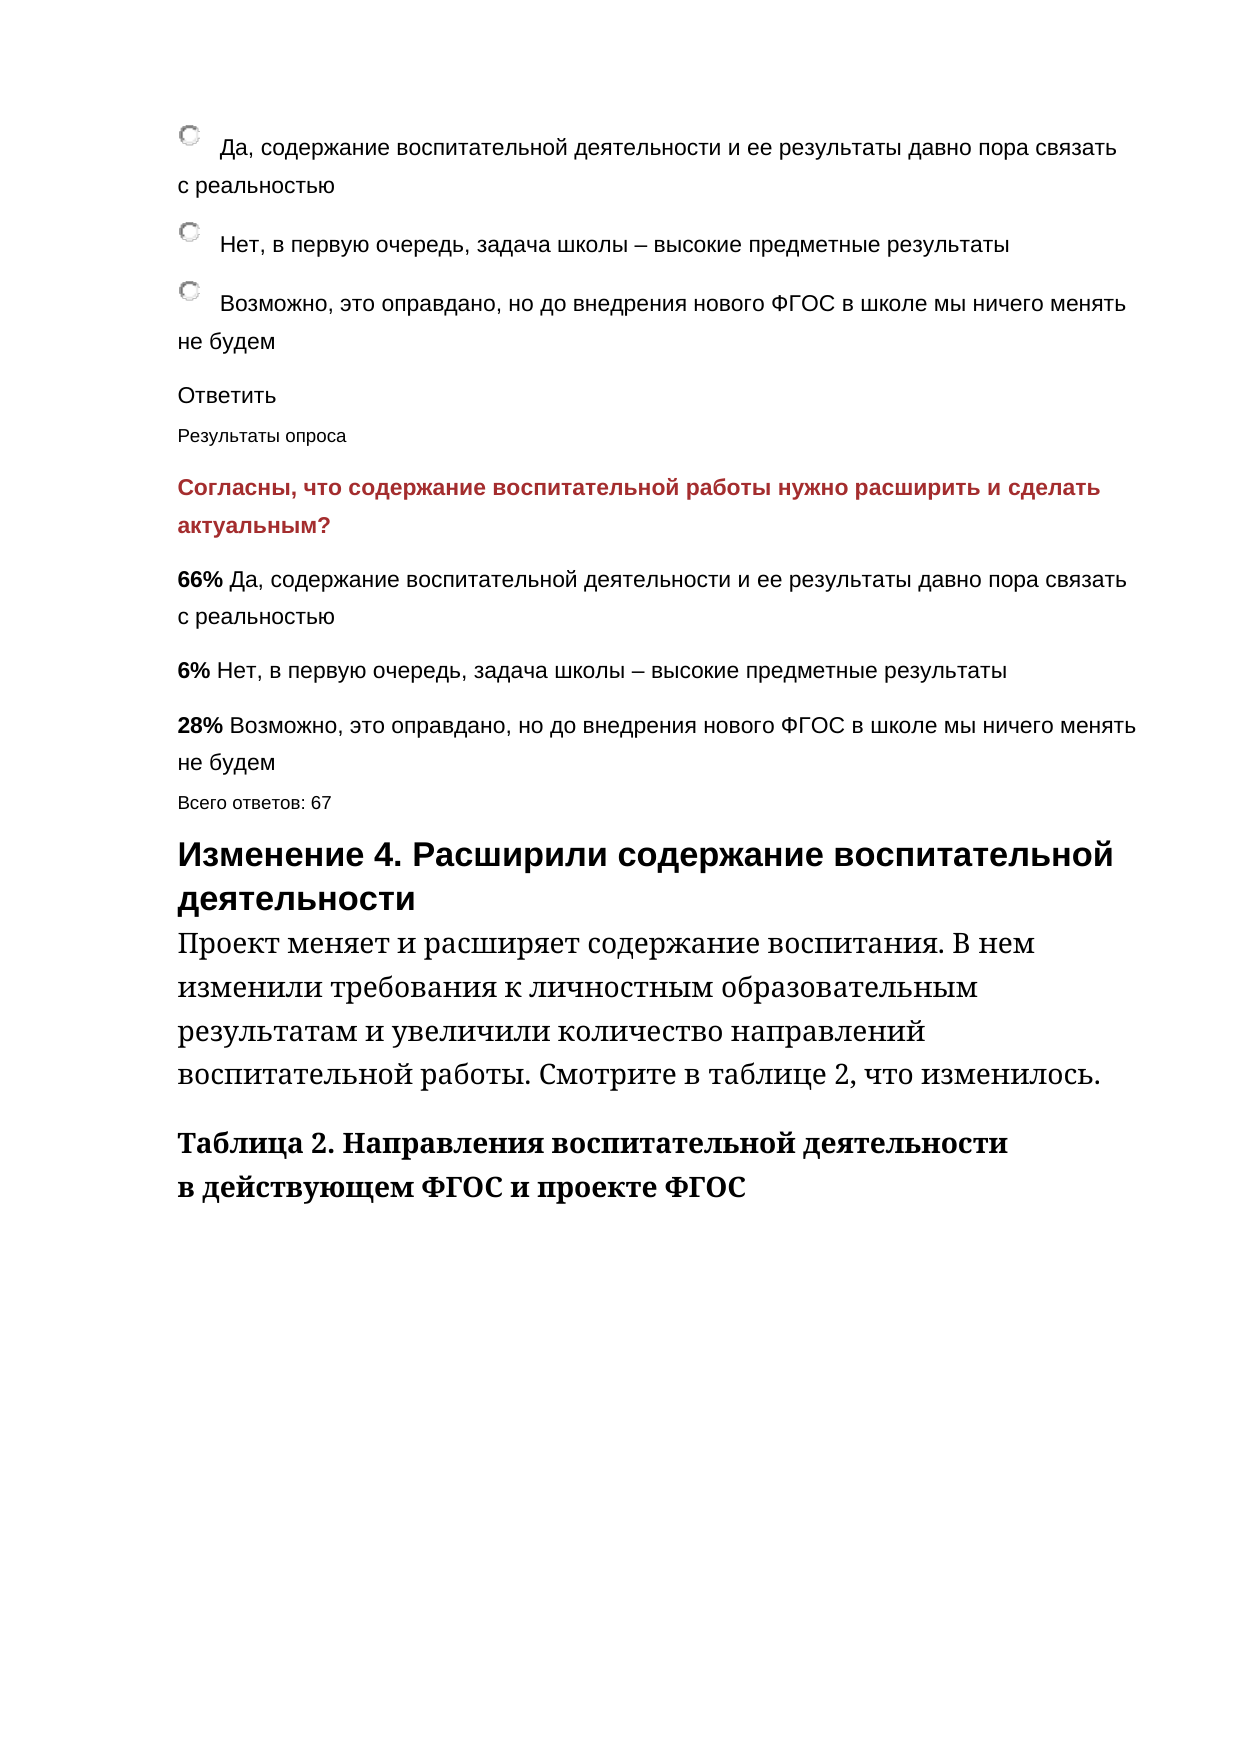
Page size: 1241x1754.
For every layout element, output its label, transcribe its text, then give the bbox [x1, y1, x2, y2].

text 28% Возможно, это оправдано, но до внедрения нового ФГОС в школе мы ничего менять не будем [177, 701, 1152, 776]
text 6% Нет, в первую очередь, задача школы – высокие предметные результаты [177, 646, 1152, 684]
text Всего ответов: 67 [177, 792, 1152, 814]
subtitle Изменение 4. Расширили содержание воспитательной деятельности [177, 830, 1152, 918]
text Да, содержание воспитательной деятельности и ее результаты давно пора связать с реальностью [177, 118, 1152, 198]
text Нет, в первую очередь, задача школы – высокие предметные результаты [177, 215, 1152, 257]
text Ответить [177, 371, 1152, 408]
text 66% Да, содержание воспитательной деятельности и ее результаты давно пора связать с реальностью [177, 555, 1152, 630]
text Проект меняет и расширяет содержание воспитания. В нем изменили требования к личностным образовательным результатам и увеличили количество направлений воспитательной работы. Смотрите в таблице 2, что изменилось. [177, 918, 1152, 1093]
text Таблица 2. Направления воспитательной деятельности в действующем ФГОС и проекте ФГОС Скачать ► [177, 1118, 1152, 1205]
text Результаты опроса [177, 425, 1152, 446]
text Возможно, это оправдано, но до внедрения нового ФГОС в школе мы ничего менять не будем [177, 274, 1152, 354]
text Согласны, что содержание воспитательной работы нужно расширить и сделать актуальным? [177, 463, 1152, 538]
